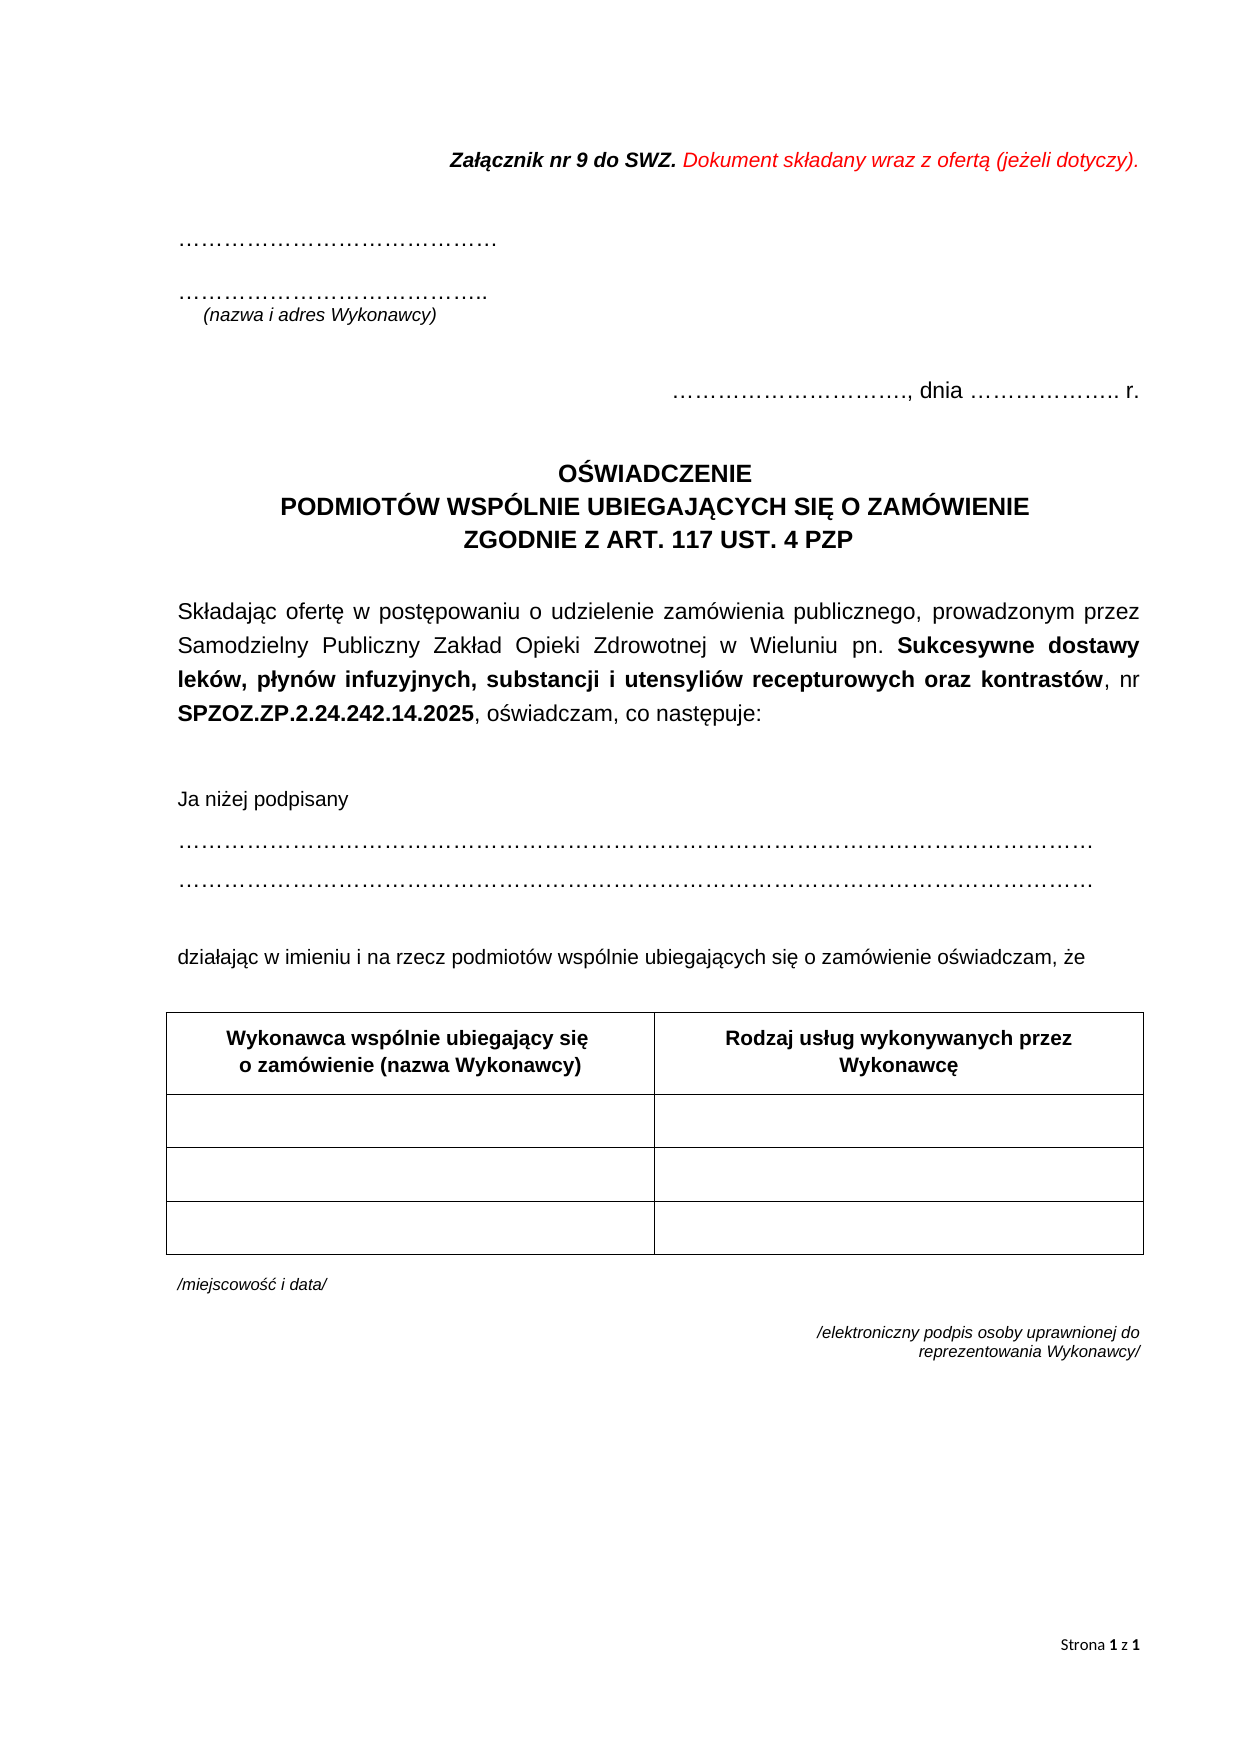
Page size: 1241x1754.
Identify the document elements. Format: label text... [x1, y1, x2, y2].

text Ja niżej podpisany [177, 787, 1140, 811]
text Składając ofertę w postępowaniu o udzielenie zamówienia publicznego, prowadzonym przez Samodzielny Publiczny Zakład Opieki Zdrowotnej w Wieluniu pn. Sukcesywne dostawy leków, płynów infuzyjnych, substancji i utensyliów recepturowych oraz kontrastów, nr SPZOZ.ZP.2.24.242.14.2025, oświadczam, co następuje: [177, 598, 1140, 726]
text /miejscowość i data/ [177, 1274, 1140, 1294]
text OŚWIADCZENIE PODMIOTÓW WSPÓLNIE UBIEGAJĄCYCH SIĘ O ZAMÓWIENIE ZGODNIE Z ART. 117 UST. 4 PZP [177, 458, 1140, 553]
table_cell [655, 1095, 1143, 1147]
text działając w imieniu i na rzecz podmiotów wspólnie ubiegających się o zamówienie oświadczam, że [177, 944, 1140, 968]
text ………………………………………………………………………………………………………… [177, 866, 1140, 892]
text …………………………., dnia ……………….. r. [177, 377, 1140, 403]
text /elektroniczny podpis osoby uprawnionej do reprezentowania Wykonawcy/ [177, 1322, 1140, 1361]
text Załącznik nr 9 do SWZ. Dokument składany wraz z ofertą (jeżeli dotyczy). [177, 148, 1140, 172]
table_cell [167, 1148, 654, 1201]
table_cell [655, 1148, 1143, 1201]
table_header Wykonawca wspólnie ubiegający się o zamówienie (nazwa Wykonawcy) [167, 1013, 654, 1094]
table_cell [167, 1095, 654, 1147]
text (nazwa i adres Wykonawcy) [177, 304, 1140, 326]
table_cell [655, 1202, 1143, 1254]
text …………………………………… [177, 225, 1140, 251]
table_cell [167, 1202, 654, 1254]
table_header Rodzaj usług wykonywanych przez Wykonawcę [655, 1013, 1143, 1094]
text ………………………………….. [177, 278, 1140, 304]
text ………………………………………………………………………………………………………… [177, 827, 1140, 853]
